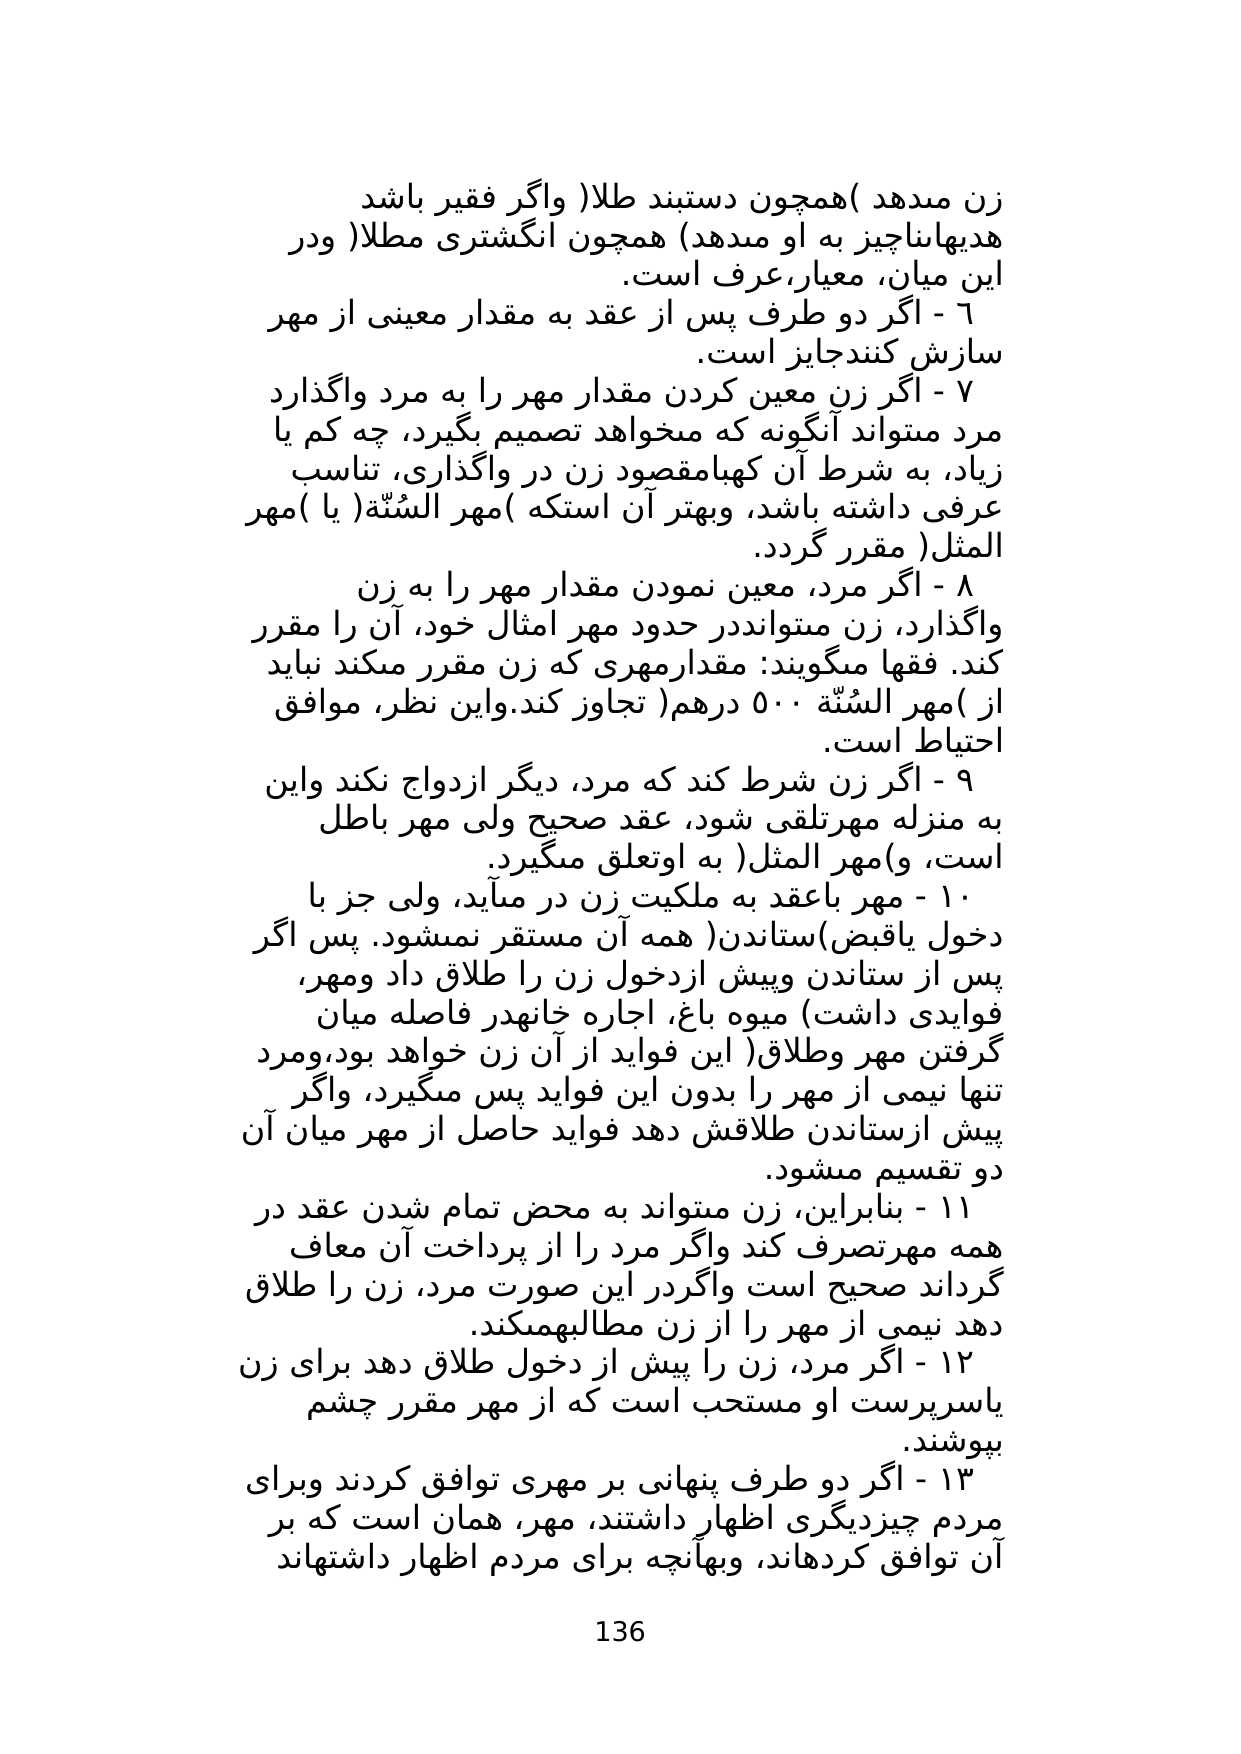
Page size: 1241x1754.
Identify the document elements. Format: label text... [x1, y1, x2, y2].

text ١١ - بنابراين، زن مى‏تواند به محض تمام شدن عقد در همه مهرتصرف كند واگر مرد را از پرداخت آن معاف گرداند صحيح است واگردر اين صورت مرد، زن را طلاق دهد نيمى از مهر را از زن مطالبه‏مى‏كند. [236, 1187, 1004, 1343]
text ١٠ - مهر باعقد به ملكيت زن در مى‏آيد، ولى جز با دخول ياقبض)ستاندن( همه آن مستقر نمى‏شود. پس اگر پس از ستاندن وپيش ازدخول زن را طلاق داد ومهر، فوايدى داشت) ميوه باغ، اجاره خانه‏در فاصله ميان گرفتن مهر وطلاق( اين فوايد از آن زن خواهد بود،ومرد تنها نيمى از مهر را بدون اين فوايد پس مى‏گيرد، واگر پيش ازستاندن طلاقش دهد فوايد حاصل از مهر ميان آن دو تقسيم مى‏شود. [236, 877, 1004, 1187]
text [236, 1459, 1004, 1576]
text ٩ - اگر زن شرط كند كه مرد، ديگر ازدواج نكند واين به منزله مهرتلقى شود، عقد صحيح ولى مهر باطل است، و)مهر المثل( به اوتعلق مى‏گيرد. [236, 760, 1004, 877]
text ٨ - اگر مرد، معين نمودن مقدار مهر را به زن واگذارد، زن مى‏توانددر حدود مهر امثال خود، آن را مقرر كند. فقها مى‏گويند: مقدارمهرى كه زن مقرر مى‏كند نبايد از )مهر السُنّة ٥٠٠ درهم( تجاوز كند.واين نظر، موافق احتياط است. [236, 566, 1004, 760]
text ٦ - اگر دو طرف پس از عقد به مقدار معينى از مهر سازش كنندجايز است. [236, 294, 1004, 371]
text ١٢ - اگر مرد، زن را پيش از دخول طلاق دهد براى زن ياسرپرست او مستحب است كه از مهر مقرر چشم بپوشند. [236, 1343, 1004, 1459]
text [236, 177, 1004, 294]
text ٧ - اگر زن معين كردن مقدار مهر را به مرد واگذارد مرد مى‏تواند آن‏گونه كه مى‏خواهد تصميم بگيرد، چه كم يا زياد، به شرط آن كه‏بامقصود زن در واگذارى، تناسب عرفى داشته باشد، وبهتر آن است‏كه )مهر السُنّة( يا )مهر المثل( مقرر گردد. [236, 371, 1004, 566]
